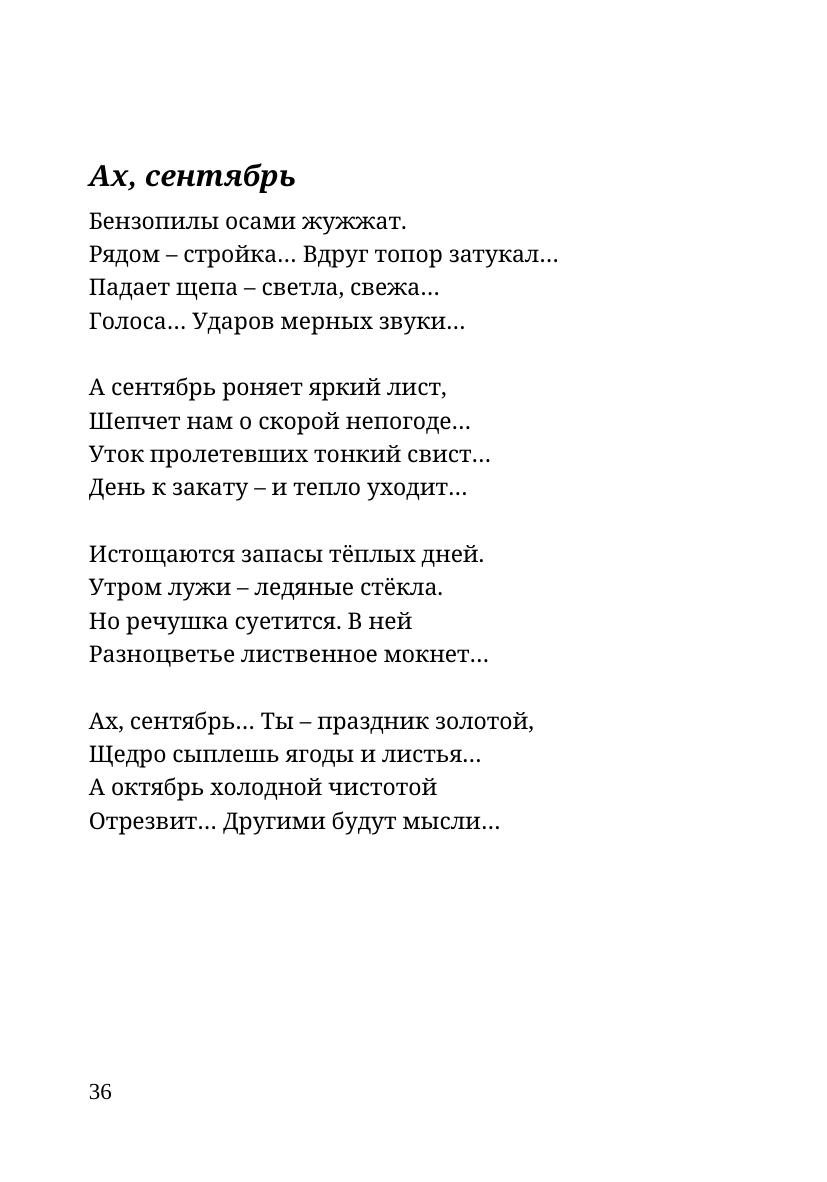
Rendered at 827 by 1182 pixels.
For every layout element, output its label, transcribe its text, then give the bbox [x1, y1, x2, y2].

text Истощаются запасы тёплых дней. Утром лужи – ледяные стёкла. Но речушка суетится. В ней Разноцветье лиственное мокнет… [89, 536, 703, 703]
text Ах, сентябрь… Ты – праздник золотой, Щедро сыплешь ягоды и листья… А октябрь холодной чистотой Отрезвит… Другими будут мысли… [89, 703, 703, 836]
text А сентябрь роняет яркий лист, Шепчет нам о скорой непогоде… Уток пролетевших тонкий свист… День к закату – и тепло уходит… [89, 369, 703, 536]
text Ах, сентябрь [89, 155, 703, 195]
text Бензопилы осами жужжат. Рядом – стройка… Вдруг топор затукал… Падает щепа – светла, свежа… Голоса… Ударов мерных звуки… [89, 203, 703, 369]
